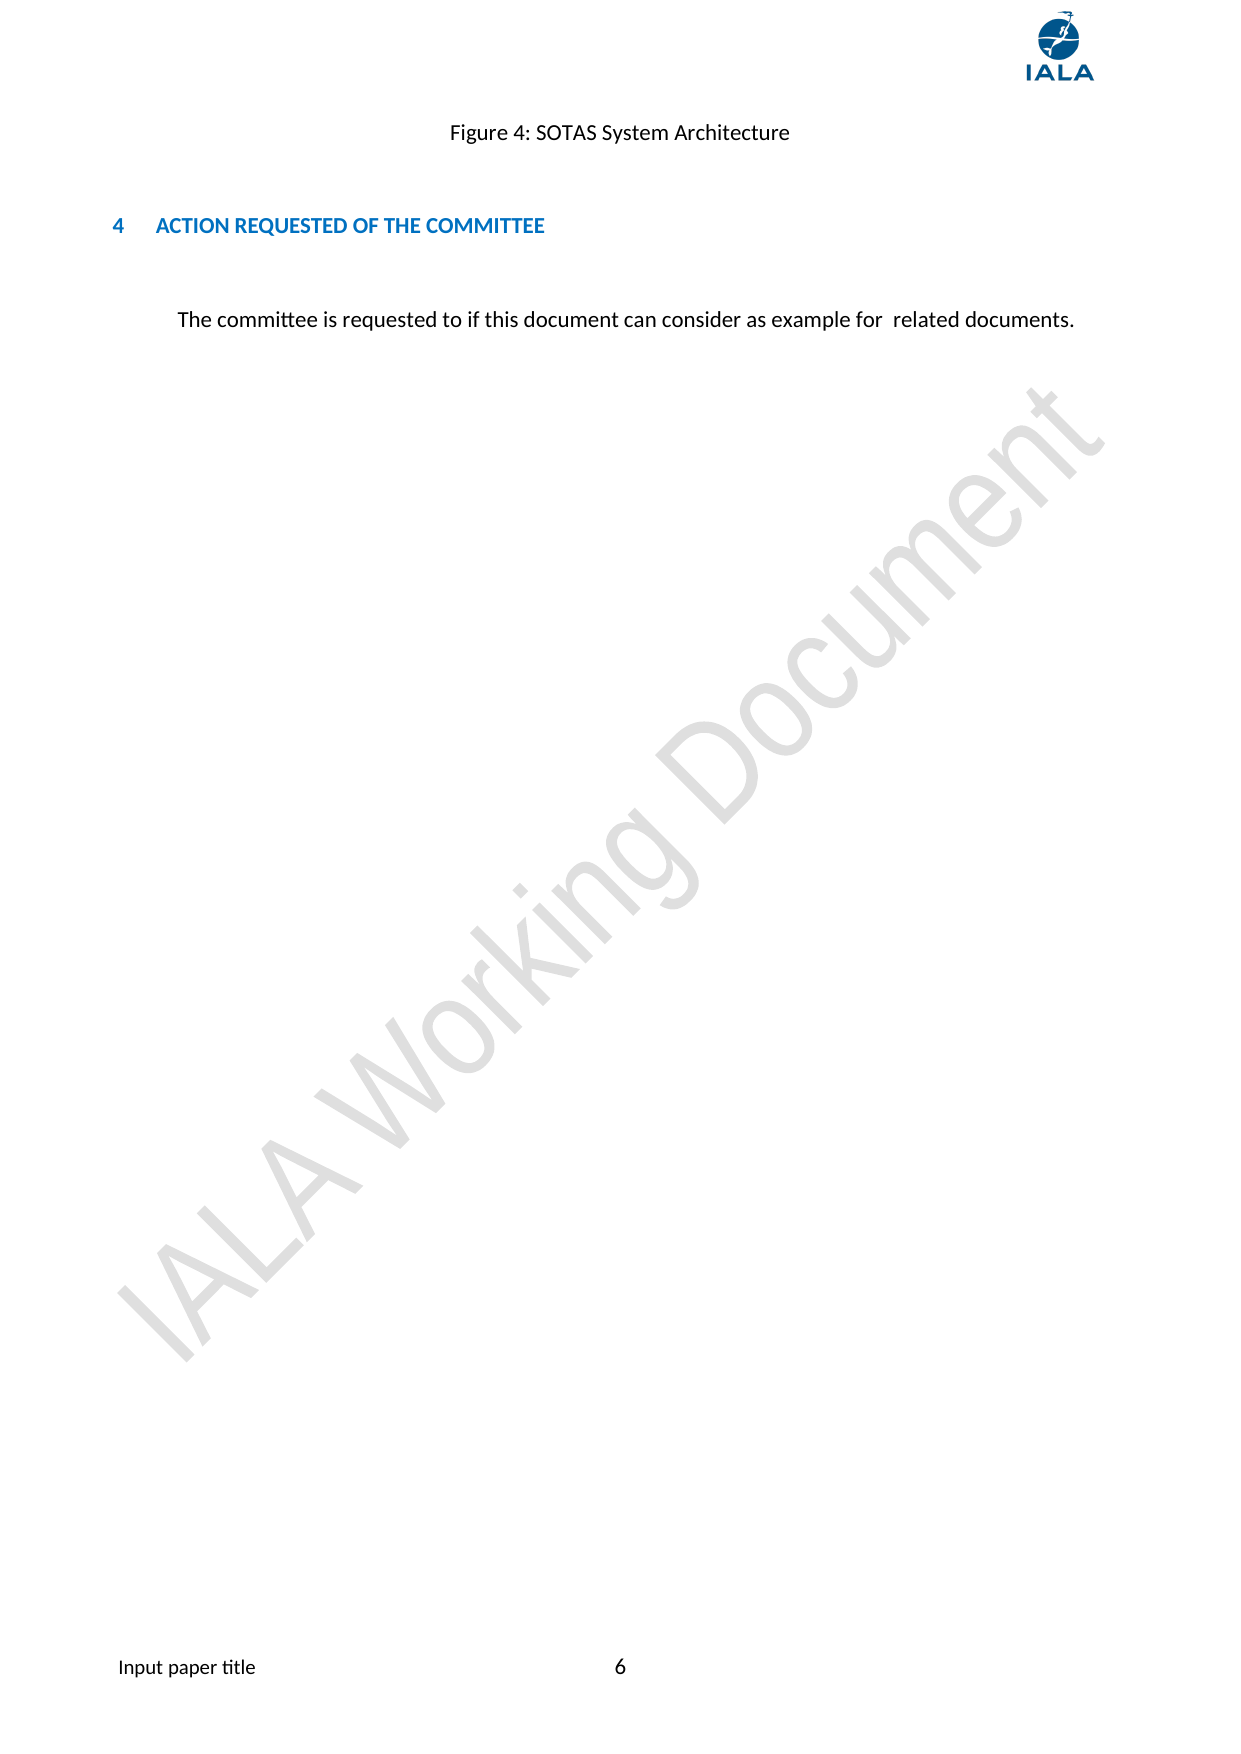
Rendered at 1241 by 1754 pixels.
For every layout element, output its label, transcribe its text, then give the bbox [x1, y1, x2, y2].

list The committee is requested to if this document can consider as example for related documents. [177, 305, 1122, 333]
text Figure 4: SOTAS System Architecture [118, 118, 1122, 146]
subtitle Action requested of the Committee [118, 212, 1122, 240]
picture [1011, 3, 1106, 96]
